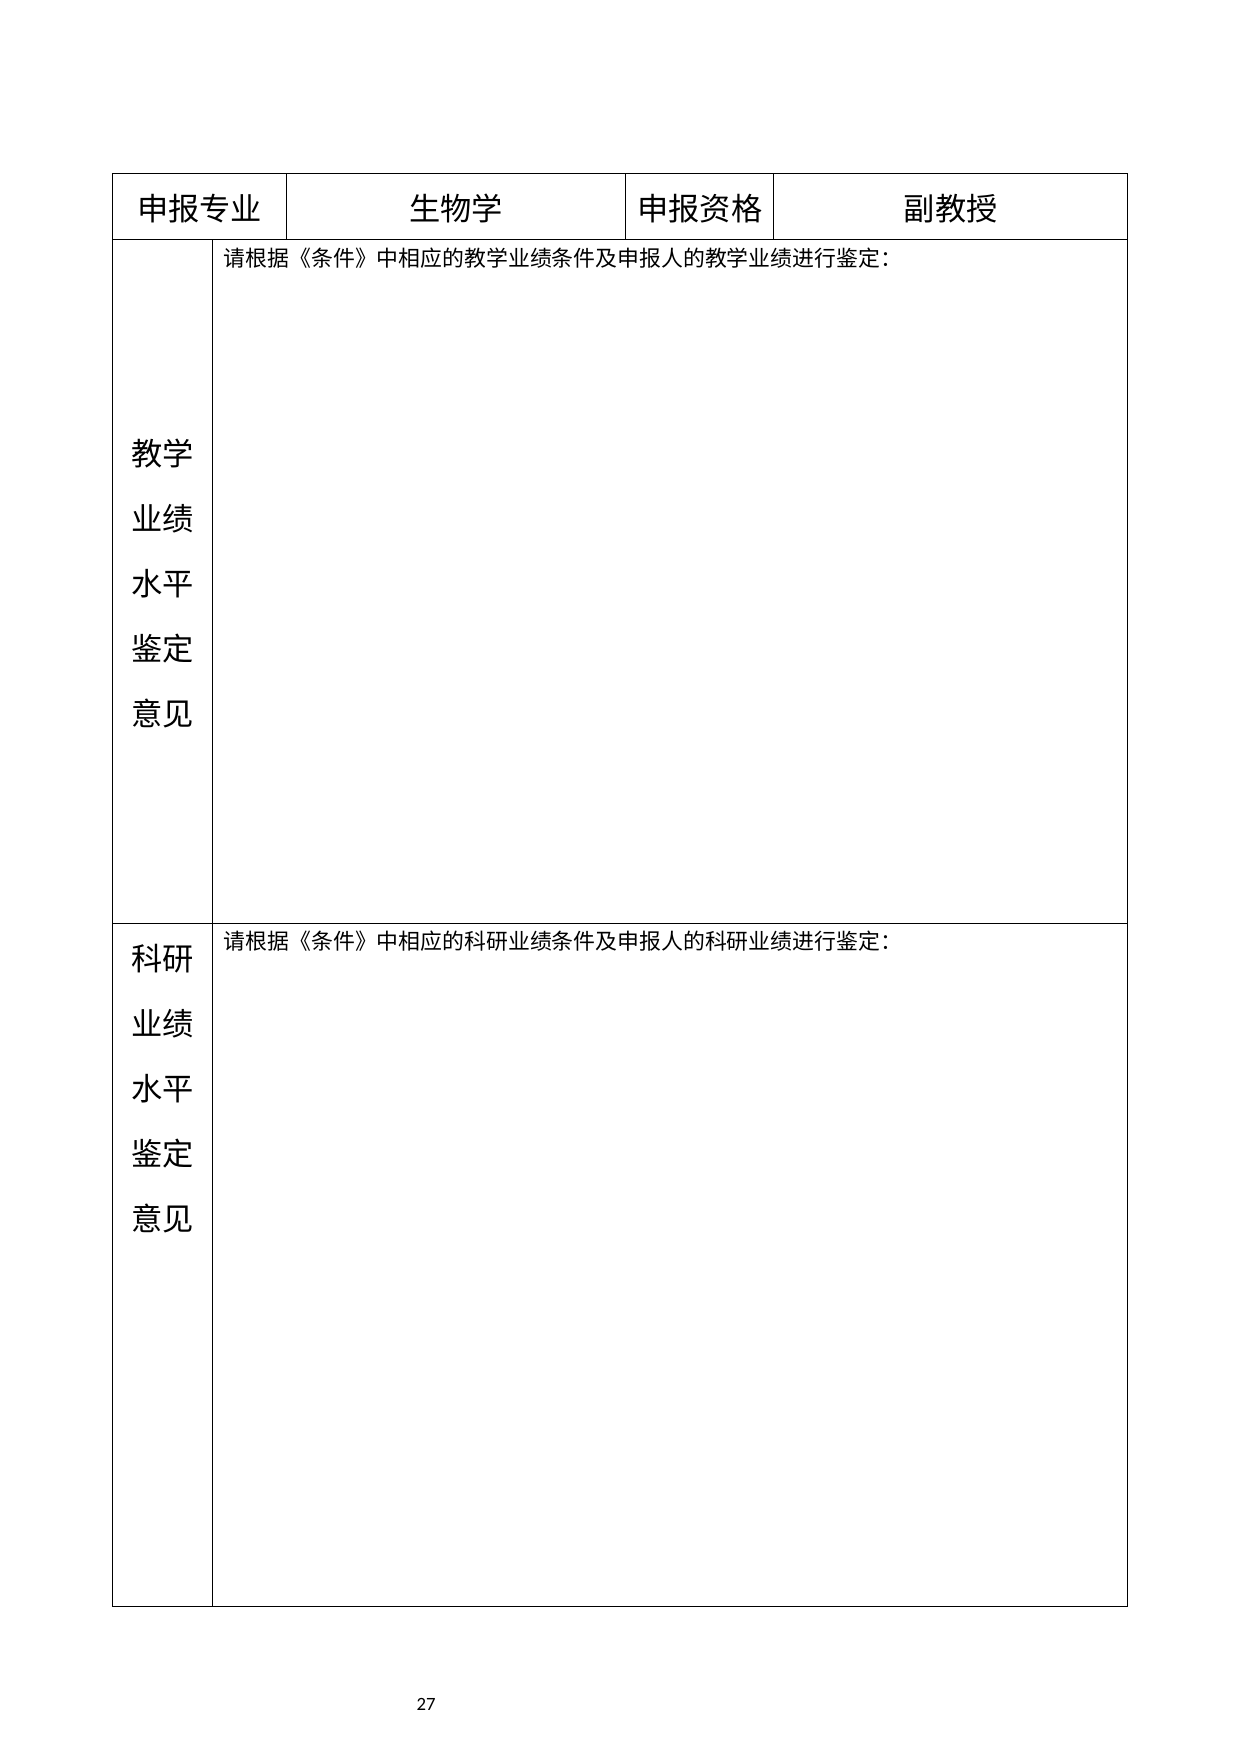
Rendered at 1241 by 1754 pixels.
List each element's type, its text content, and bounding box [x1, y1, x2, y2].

table_cell 请根据《条件》中相应的教学业绩条件及申报人的教学业绩进行鉴定： [213, 240, 1127, 923]
table_cell 副教授 [774, 174, 1127, 239]
table_cell 科研业绩水平鉴定意见 [113, 924, 212, 1606]
table_cell 教学业绩水平鉴定意见 [113, 240, 212, 923]
table_cell 申报专业 [113, 174, 286, 239]
table_cell 生物学 [287, 174, 625, 239]
table_cell 申报资格 [626, 174, 773, 239]
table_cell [213, 924, 1127, 1606]
